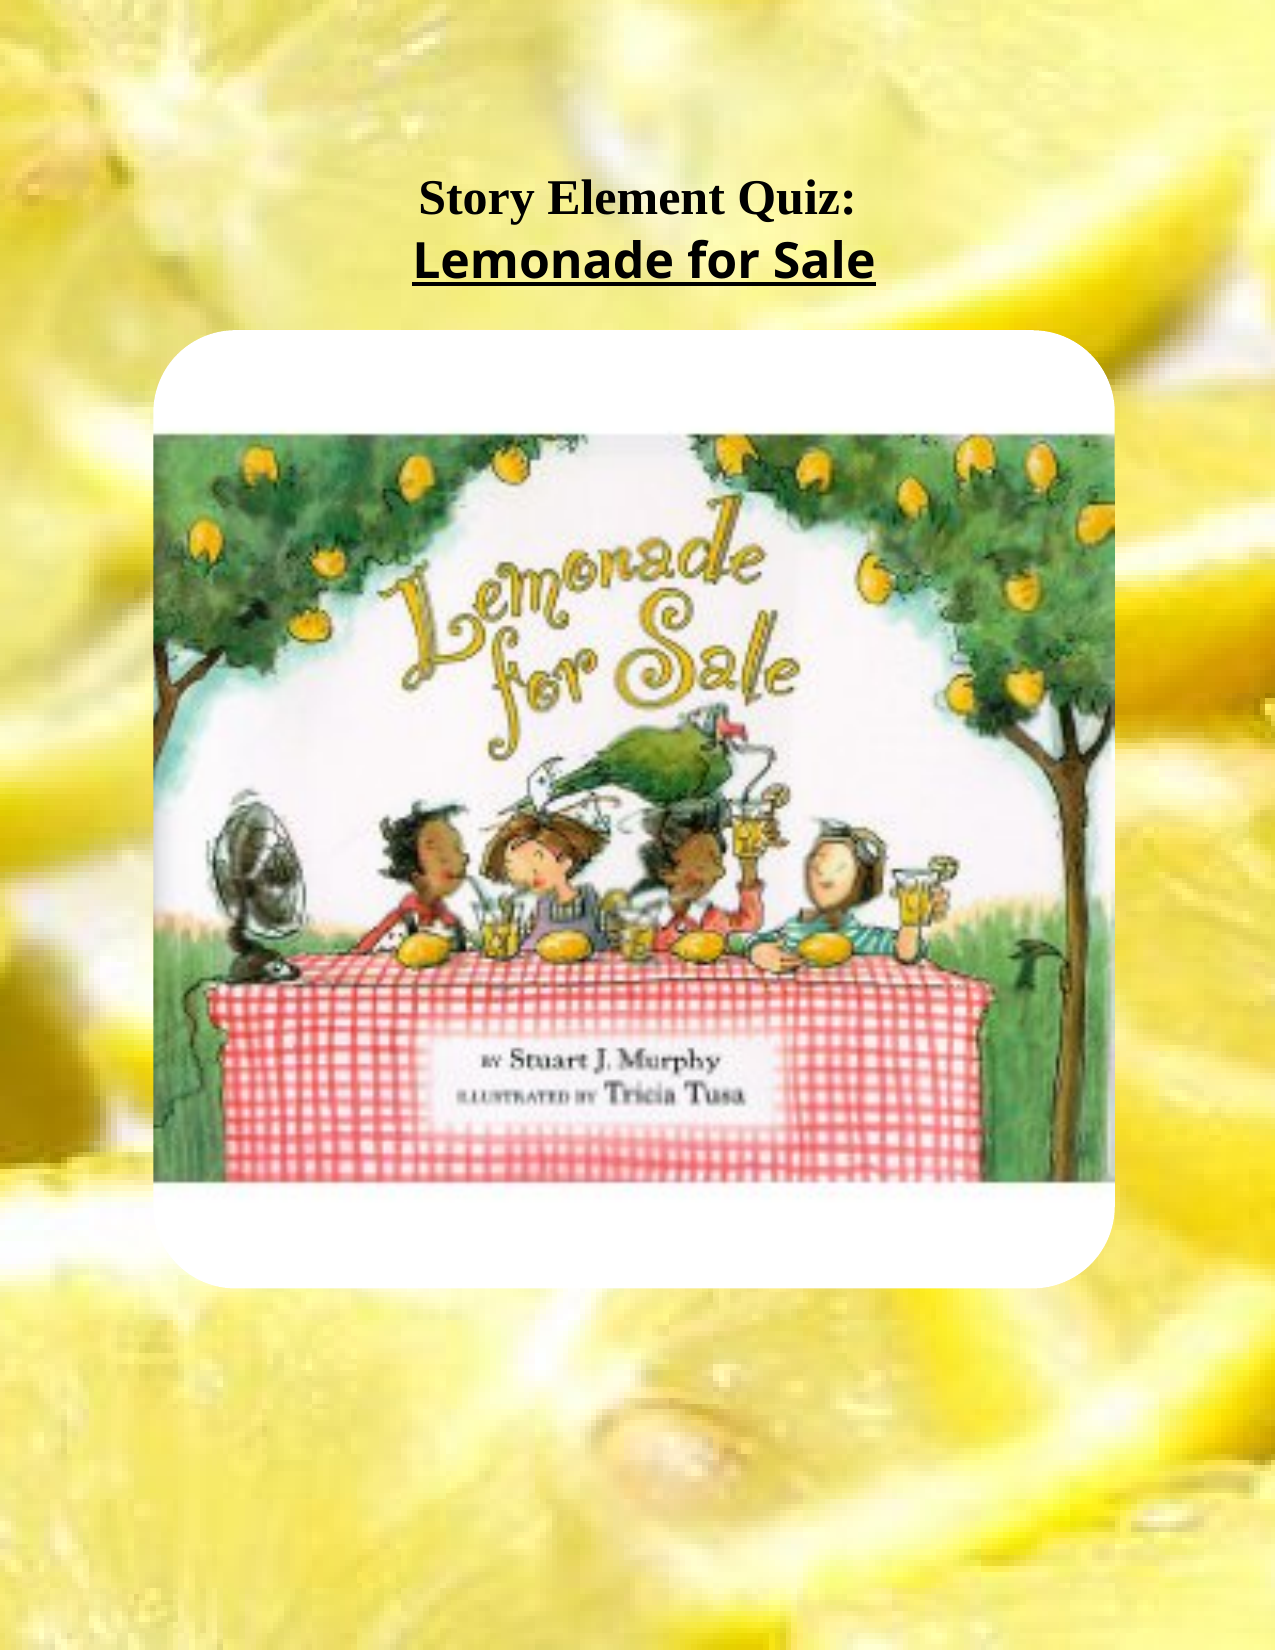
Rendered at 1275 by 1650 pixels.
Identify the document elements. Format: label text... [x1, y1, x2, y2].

text Lemonade for Sale [150, 225, 1125, 293]
picture [0, 0, 1275, 1650]
text Story Element Quiz: [150, 167, 1125, 225]
